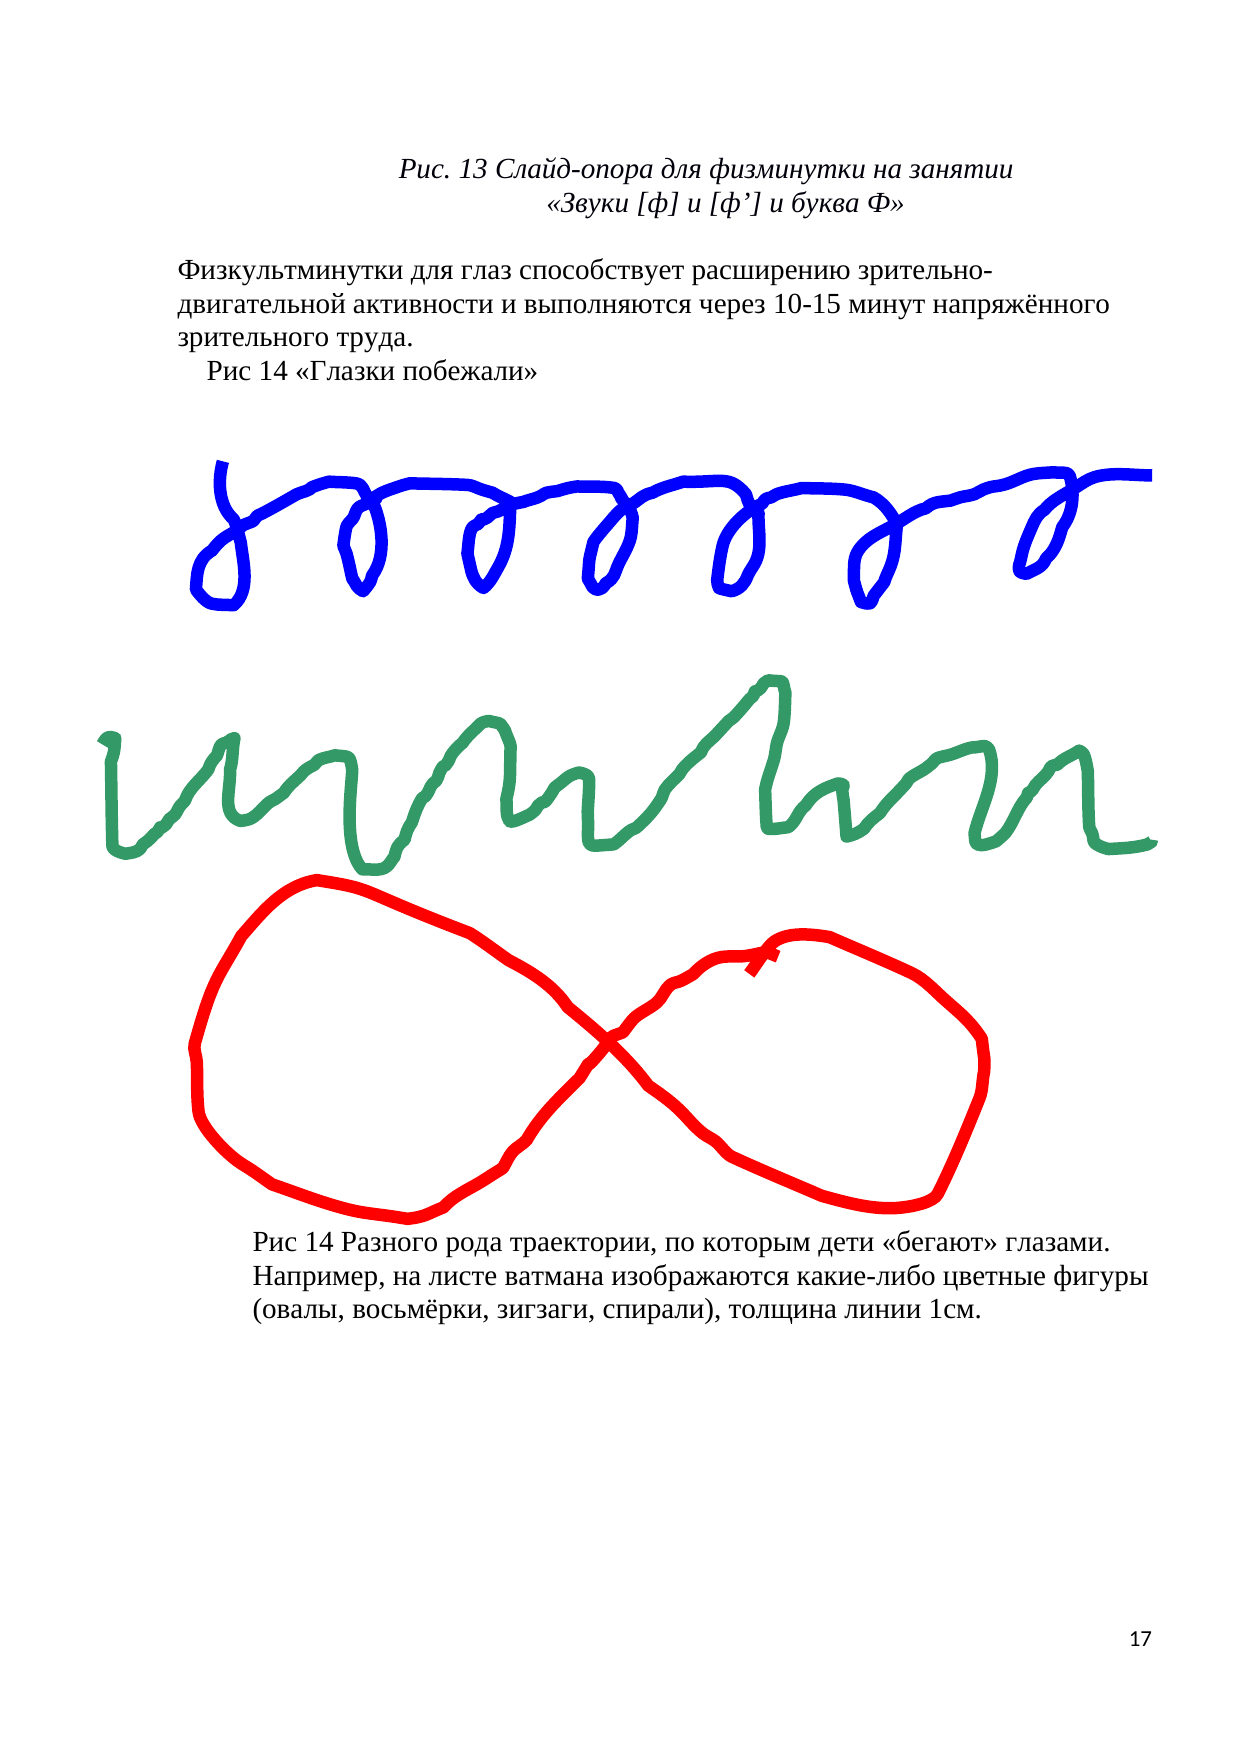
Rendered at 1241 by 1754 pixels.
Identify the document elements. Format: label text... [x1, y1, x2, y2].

text Рис. 13 Слайд-опора для физминутки на занятии [325, 152, 1152, 185]
text Рис 14 Разного рода траектории, по которым дети «бегают» глазами. Например, на листе ватмана изображаются какие-либо цветные фигуры (овалы, восьмёрки, зигзаги, спирали), толщина линии 1см. [252, 1224, 1152, 1325]
text Физкультминутки для глаз способствует расширению зрительно- двигательной активности и выполняются через 10-15 минут напряжённого зрительного труда. [177, 252, 1152, 353]
text Рис 14 «Глазки побежали» [177, 353, 1152, 386]
text «Звуки [ф] и [ф’] и буква Ф» [472, 185, 1152, 219]
